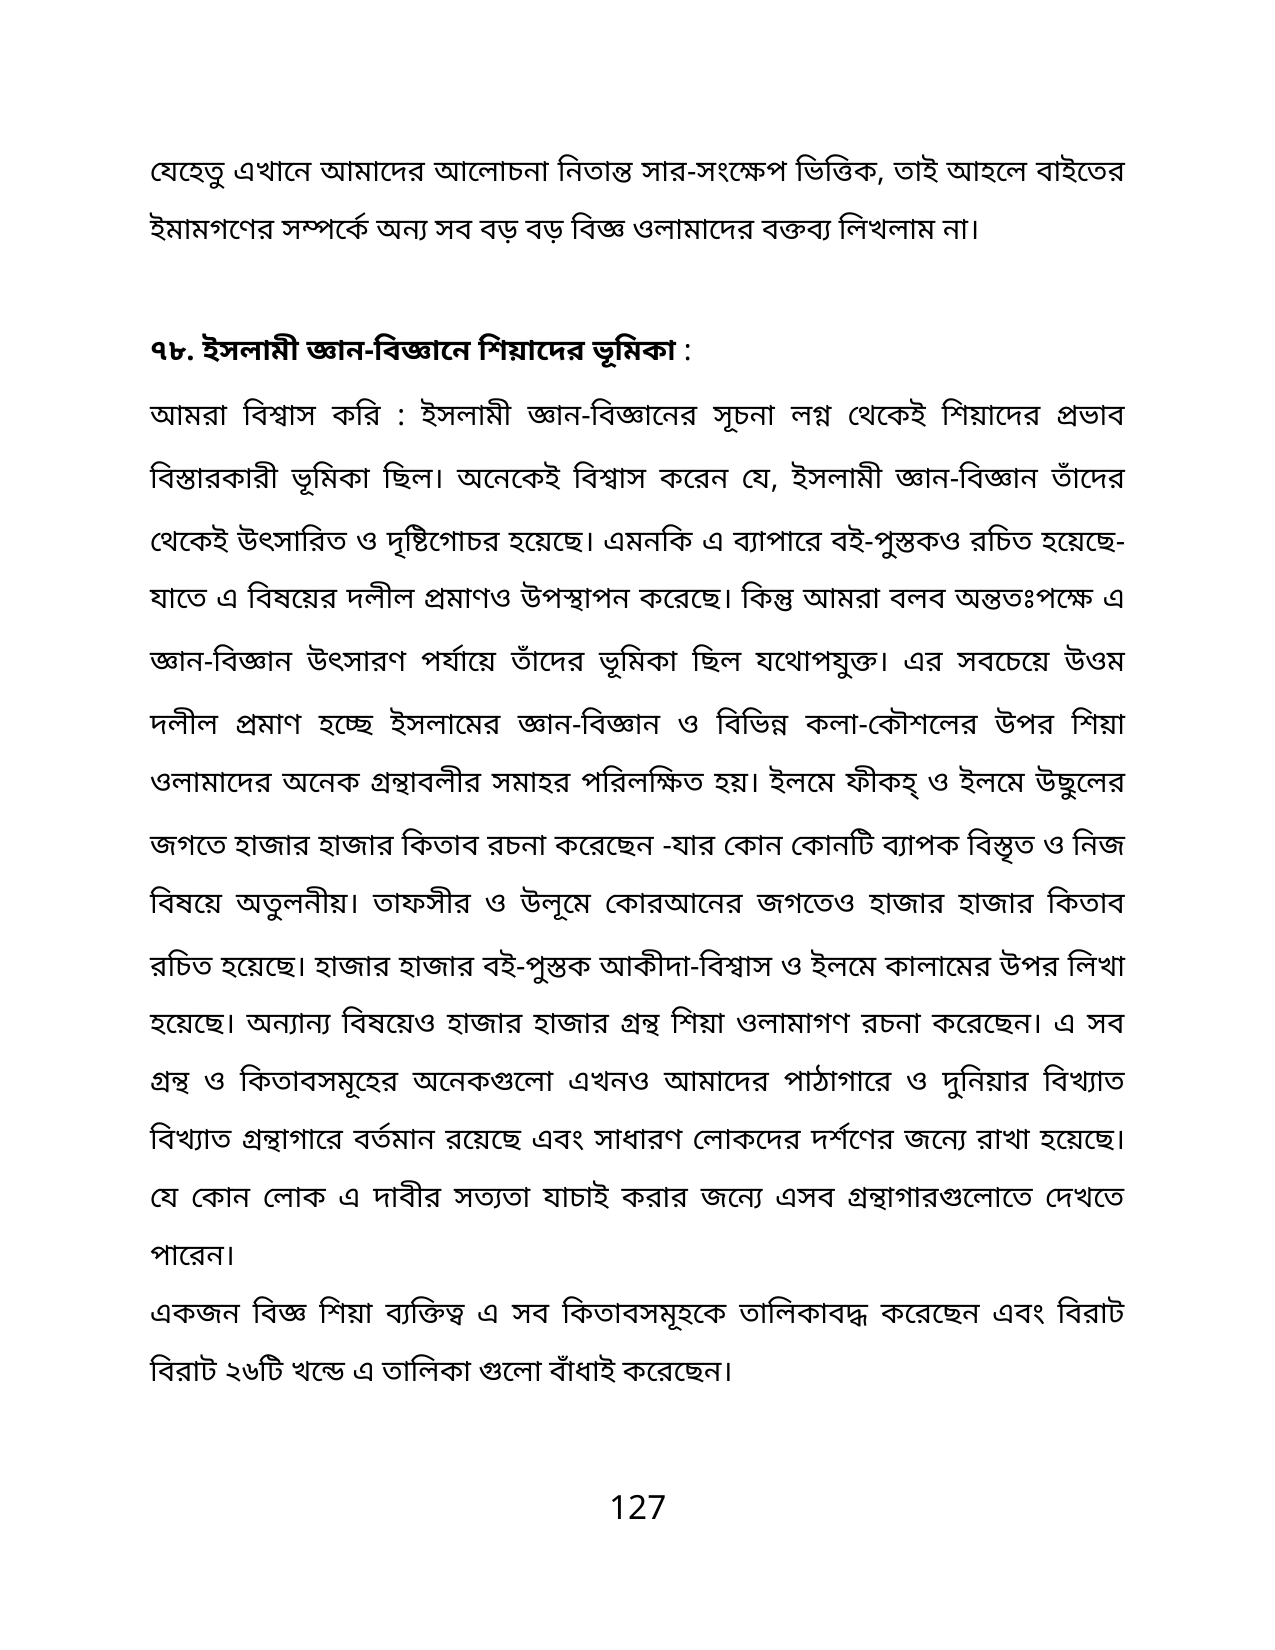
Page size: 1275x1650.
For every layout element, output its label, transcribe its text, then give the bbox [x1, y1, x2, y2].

text ৭৮. ইসলামী জ্ঞান-বিজ্ঞানে শিয়াদের ভূমিকা : [150, 330, 1125, 373]
text একজন বিজ্ঞ শিয়া ব্যক্তিত্ব এ সব কিতাবসমূহকে তালিকাবদ্ধ করেছেন এবং বিরাট বিরাট ২৬টি খন্ডে এ তালিকা গুলো বাঁধাই করেছেন। [150, 1297, 1125, 1393]
text আমরা বিশ্বাস করি : ইসলামী জ্ঞান-বিজ্ঞানের সূচনা লগ্ন থেকেই শিয়াদের প্রভাব বিস্তারকারী ভূমিকা ছিল। অনেকেই বিশ্বাস করেন যে, ইসলামী জ্ঞান-বিজ্ঞান তাঁদের থেকেই উৎসারিত ও দৃষ্টিগোচর হয়েছে। এমনকি এ ব্যাপারে বই-পুস্তকও রচিত হয়েছে-যাতে এ বিষয়ের দলীল প্রমাণও উপস্থাপন করেছে। কিন্তু আমরা বলব অন্ততঃপক্ষে এ জ্ঞান-বিজ্ঞান উৎসারণ পর্যায়ে তাঁদের ভূমিকা ছিল যথোপযুক্ত। এর সবচেয়ে উওম দলীল প্রমাণ হচ্ছে ইসলামের জ্ঞান-বিজ্ঞান ও বিভিন্ন কলা-কৌশলের উপর শিয়া ওলামাদের অনেক গ্রন্থাবলীর সমাহর পরিলক্ষিত হয়। ইলমে ফীকহ্ ও ইলমে উছুলের জগতে হাজার হাজার কিতাব রচনা করেছেন -যার কোন কোনটি ব্যাপক বিস্তৃত ও নিজ বিষয়ে অতুলনীয়। তাফসীর ও উলূমে কোরআনের জগতেও হাজার হাজার কিতাব রচিত হয়েছে। হাজার হাজার বই-পুস্তক আকীদা-বিশ্বাস ও ইলমে কালামের উপর লিখা হয়েছে। অন্যান্য বিষয়েও হাজার হাজার গ্রন্থ শিয়া ওলামাগণ রচনা করেছেন। এ সব গ্রন্থ ও কিতাবসমূহের অনেকগুলো এখনও আমাদের পাঠাগারে ও দুনিয়ার বিখ্যাত বিখ্যাত গ্রন্থাগারে বর্তমান রয়েছে এবং সাধারণ লোকদের দর্শণের জন্যে রাখা হয়েছে। যে কোন লোক এ দাবীর সত্যতা যাচাই করার জন্যে এসব গ্রন্থাগারগুলোতে দেখতে পারেন। [150, 394, 1125, 1277]
text যেহেতু এখানে আমাদের আলোচনা নিতান্ত সার-সংক্ষেপ ভিত্তিক, তাই আহলে বাইতের ইমামগণের সম্পর্কে অন্য সব বড় বড় বিজ্ঞ ওলামাদের বক্তব্য লিখলাম না। [150, 150, 1125, 251]
